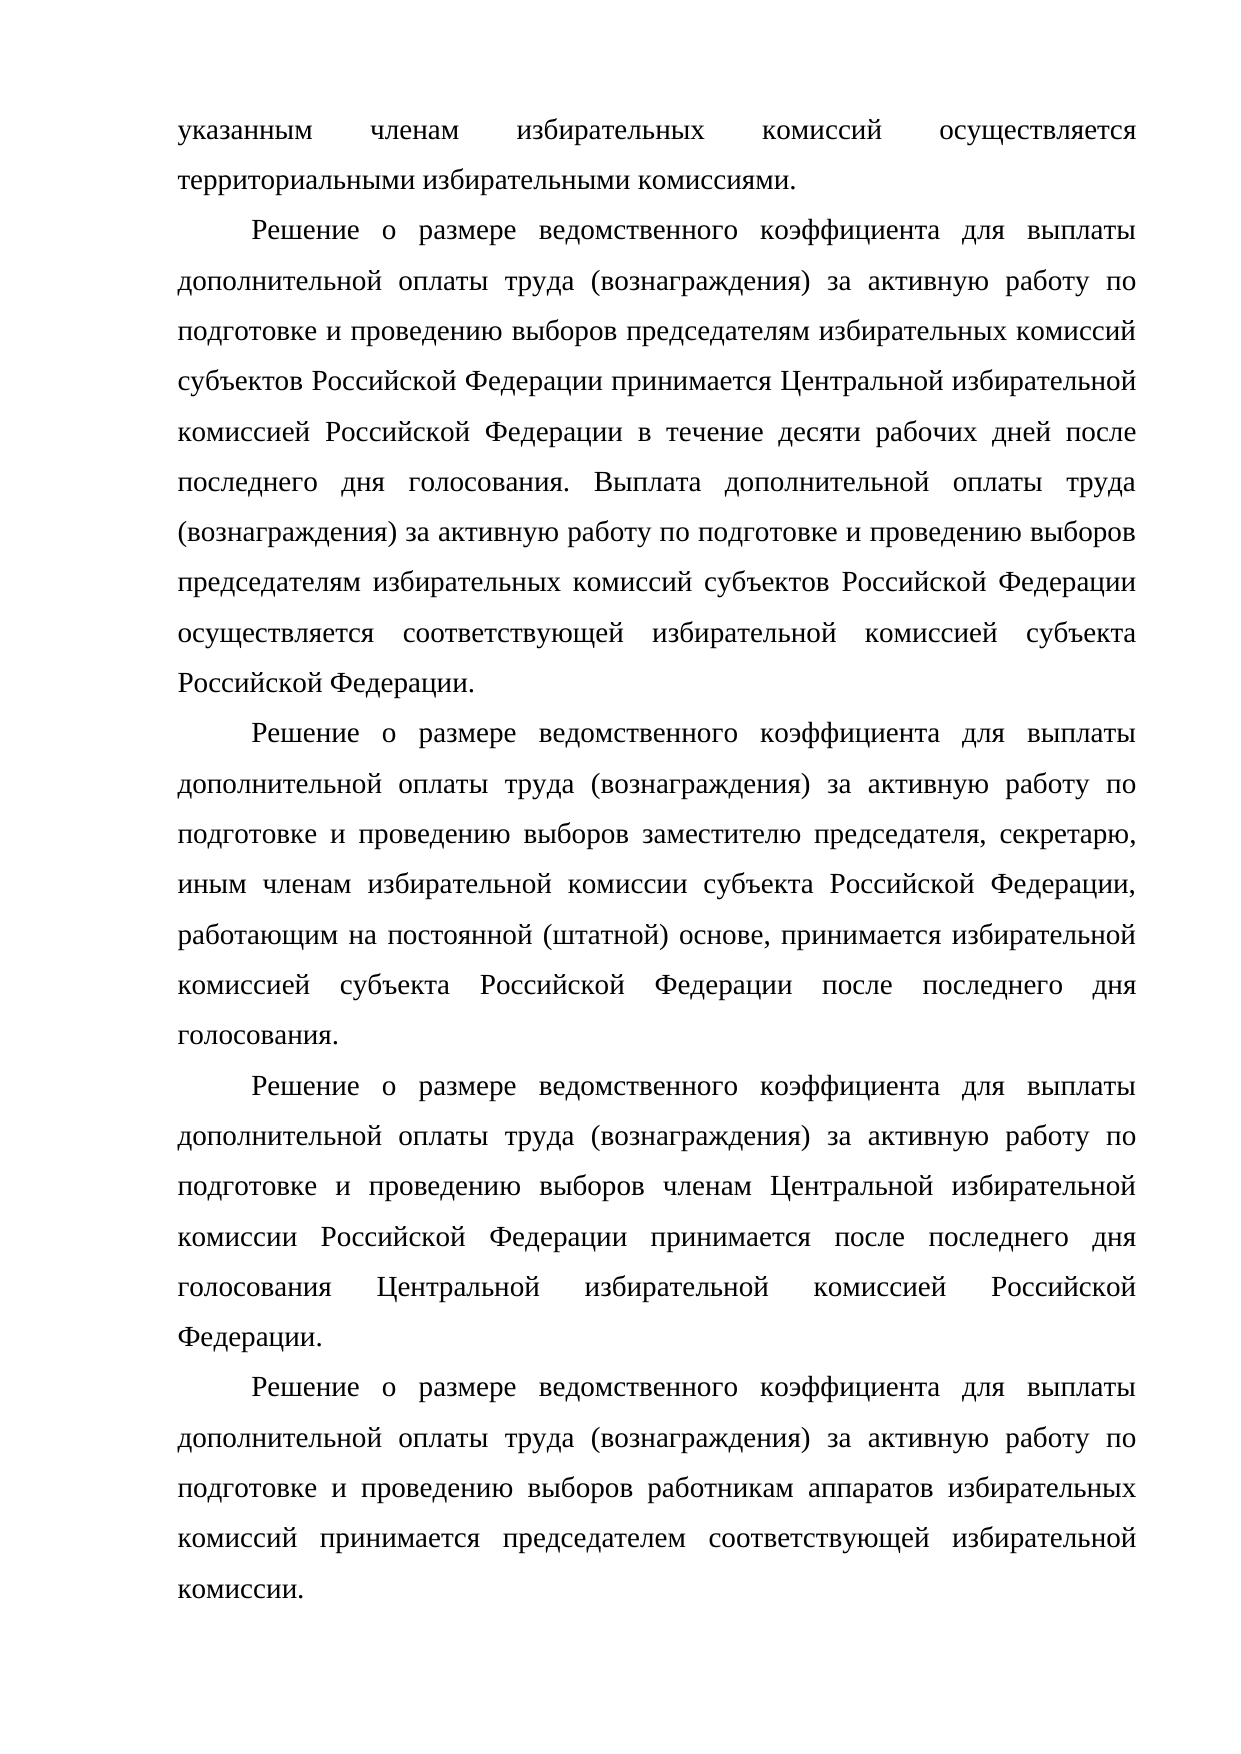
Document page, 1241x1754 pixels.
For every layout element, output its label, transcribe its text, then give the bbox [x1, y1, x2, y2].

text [177, 112, 1137, 196]
text Решение о размере ведомственного коэффициента для выплаты дополнительной оплаты труда (вознаграждения) за активную работу по подготовке и проведению выборов членам Центральной избирательной комиссии Российской Федерации принимается после последнего дня голосования Центральной избирательной комиссией Российской Федерации. [177, 1068, 1137, 1353]
text Решение о размере ведомственного коэффициента для выплаты дополнительной оплаты труда (вознаграждения) за активную работу по подготовке и проведению выборов председателям избирательных комиссий субъектов Российской Федерации принимается Центральной избирательной комиссией Российской Федерации в течение десяти рабочих дней после последнего дня голосования. Выплата дополнительной оплаты труда (вознаграждения) за активную работу по подготовке и проведению выборов председателям избирательных комиссий субъектов Российской Федерации осуществляется соответствующей избирательной комиссией субъекта Российской Федерации. [177, 212, 1137, 699]
text Решение о размере ведомственного коэффициента для выплаты дополнительной оплаты труда (вознаграждения) за активную работу по подготовке и проведению выборов работникам аппаратов избирательных комиссий принимается председателем соответствующей избирательной комиссии. [177, 1369, 1137, 1604]
text Решение о размере ведомственного коэффициента для выплаты дополнительной оплаты труда (вознаграждения) за активную работу по подготовке и проведению выборов заместителю председателя, секретарю, иным членам избирательной комиссии субъекта Российской Федерации, работающим на постоянной (штатной) основе, принимается избирательной комиссией субъекта Российской Федерации после последнего дня голосования. [177, 716, 1137, 1051]
